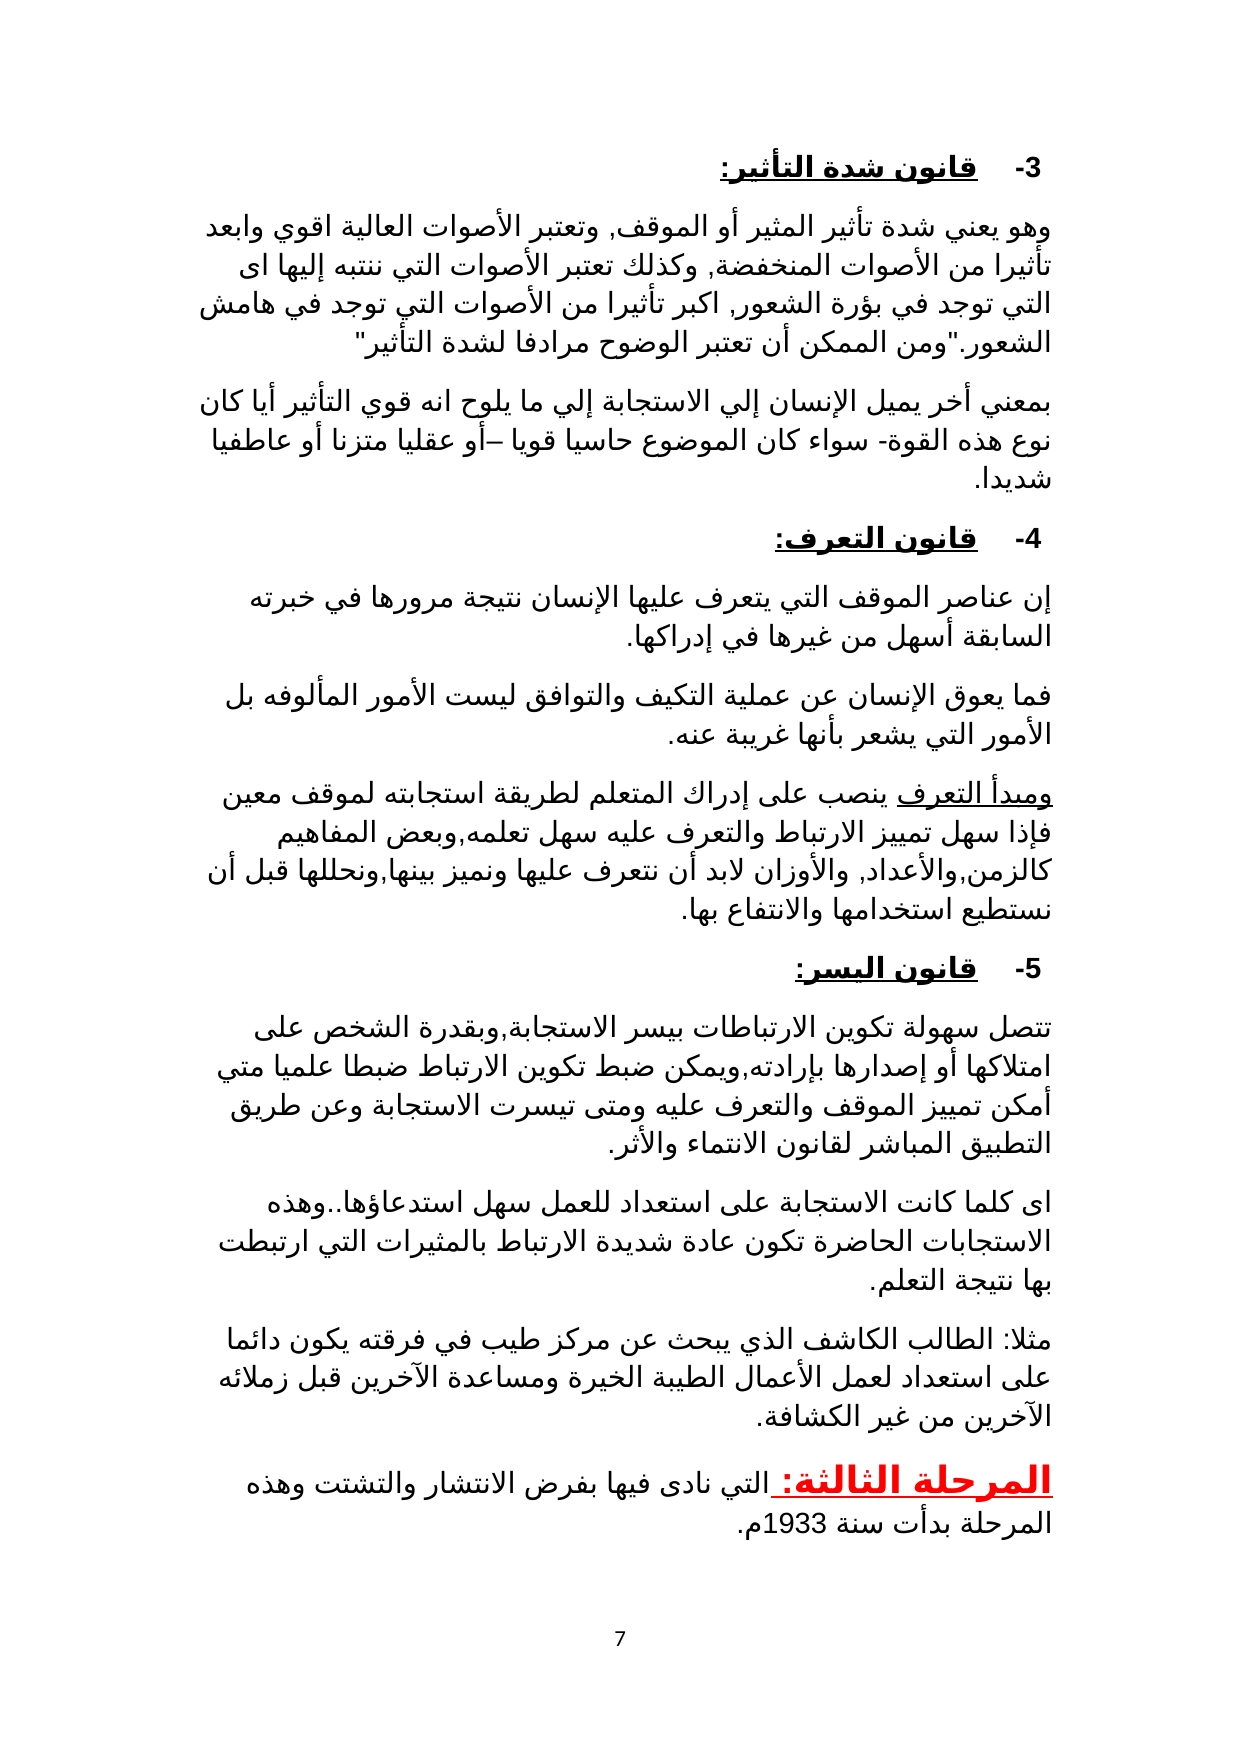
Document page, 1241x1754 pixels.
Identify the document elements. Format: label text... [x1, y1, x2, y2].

text ومبدأ التعرف ينصب على إدراك المتعلم لطريقة استجابته لموقف معين فإذا سهل تمييز الارتباط والتعرف عليه سهل تعلمه,وبعض المفاهيم كالزمن,والأعداد, والأوزان لابد أن نتعرف عليها ونميز بينها,ونحللها قبل أن نستطيع استخدامها والانتفاع بها. [187, 776, 1053, 925]
text المرحلة الثالثة: التي نادى فيها بفرض الانتشار والتشتت وهذه المرحلة بدأت سنة 1933م. [187, 1458, 1053, 1540]
list قانون اليسر: [187, 951, 1015, 984]
list قانون التعرف: [187, 521, 1015, 554]
text بمعني أخر يميل الإنسان إلي الاستجابة إلي ما يلوح انه قوي التأثير أيا كان نوع هذه القوة- سواء كان الموضوع حاسيا قويا –أو عقليا متزنا أو عاطفيا شديدا. [187, 384, 1053, 495]
text تتصل سهولة تكوين الارتباطات بيسر الاستجابة,وبقدرة الشخص على امتلاكها أو إصدارها بإرادته,ويمكن ضبط تكوين الارتباط ضبطا علميا متي أمكن تمييز الموقف والتعرف عليه ومتى تيسرت الاستجابة وعن طريق التطبيق المباشر لقانون الانتماء والأثر. [187, 1010, 1053, 1159]
text وهو يعني شدة تأثير المثير أو الموقف, وتعتبر الأصوات العالية اقوي وابعد تأثيرا من الأصوات المنخفضة, وكذلك تعتبر الأصوات التي ننتبه إليها اى التي توجد في بؤرة الشعور, اكبر تأثيرا من الأصوات التي توجد في هامش الشعور."ومن الممكن أن تعتبر الوضوح مرادفا لشدة التأثير" [187, 209, 1053, 358]
text فما يعوق الإنسان عن عملية التكيف والتوافق ليست الأمور المألوفه بل الأمور التي يشعر بأنها غريبة عنه. [187, 678, 1053, 750]
text إن عناصر الموقف التي يتعرف عليها الإنسان نتيجة مرورها في خبرته السابقة أسهل من غيرها في إدراكها. [187, 580, 1053, 652]
list قانون شدة التأثير: [187, 150, 1015, 183]
text مثلا: الطالب الكاشف الذي يبحث عن مركز طيب في فرقته يكون دائما على استعداد لعمل الأعمال الطيبة الخيرة ومساعدة الآخرين قبل زملائه الآخرين من غير الكشافة. [187, 1322, 1053, 1432]
text اى كلما كانت الاستجابة على استعداد للعمل سهل استدعاؤها..وهذه الاستجابات الحاضرة تكون عادة شديدة الارتباط بالمثيرات التي ارتبطت بها نتيجة التعلم. [187, 1185, 1053, 1296]
